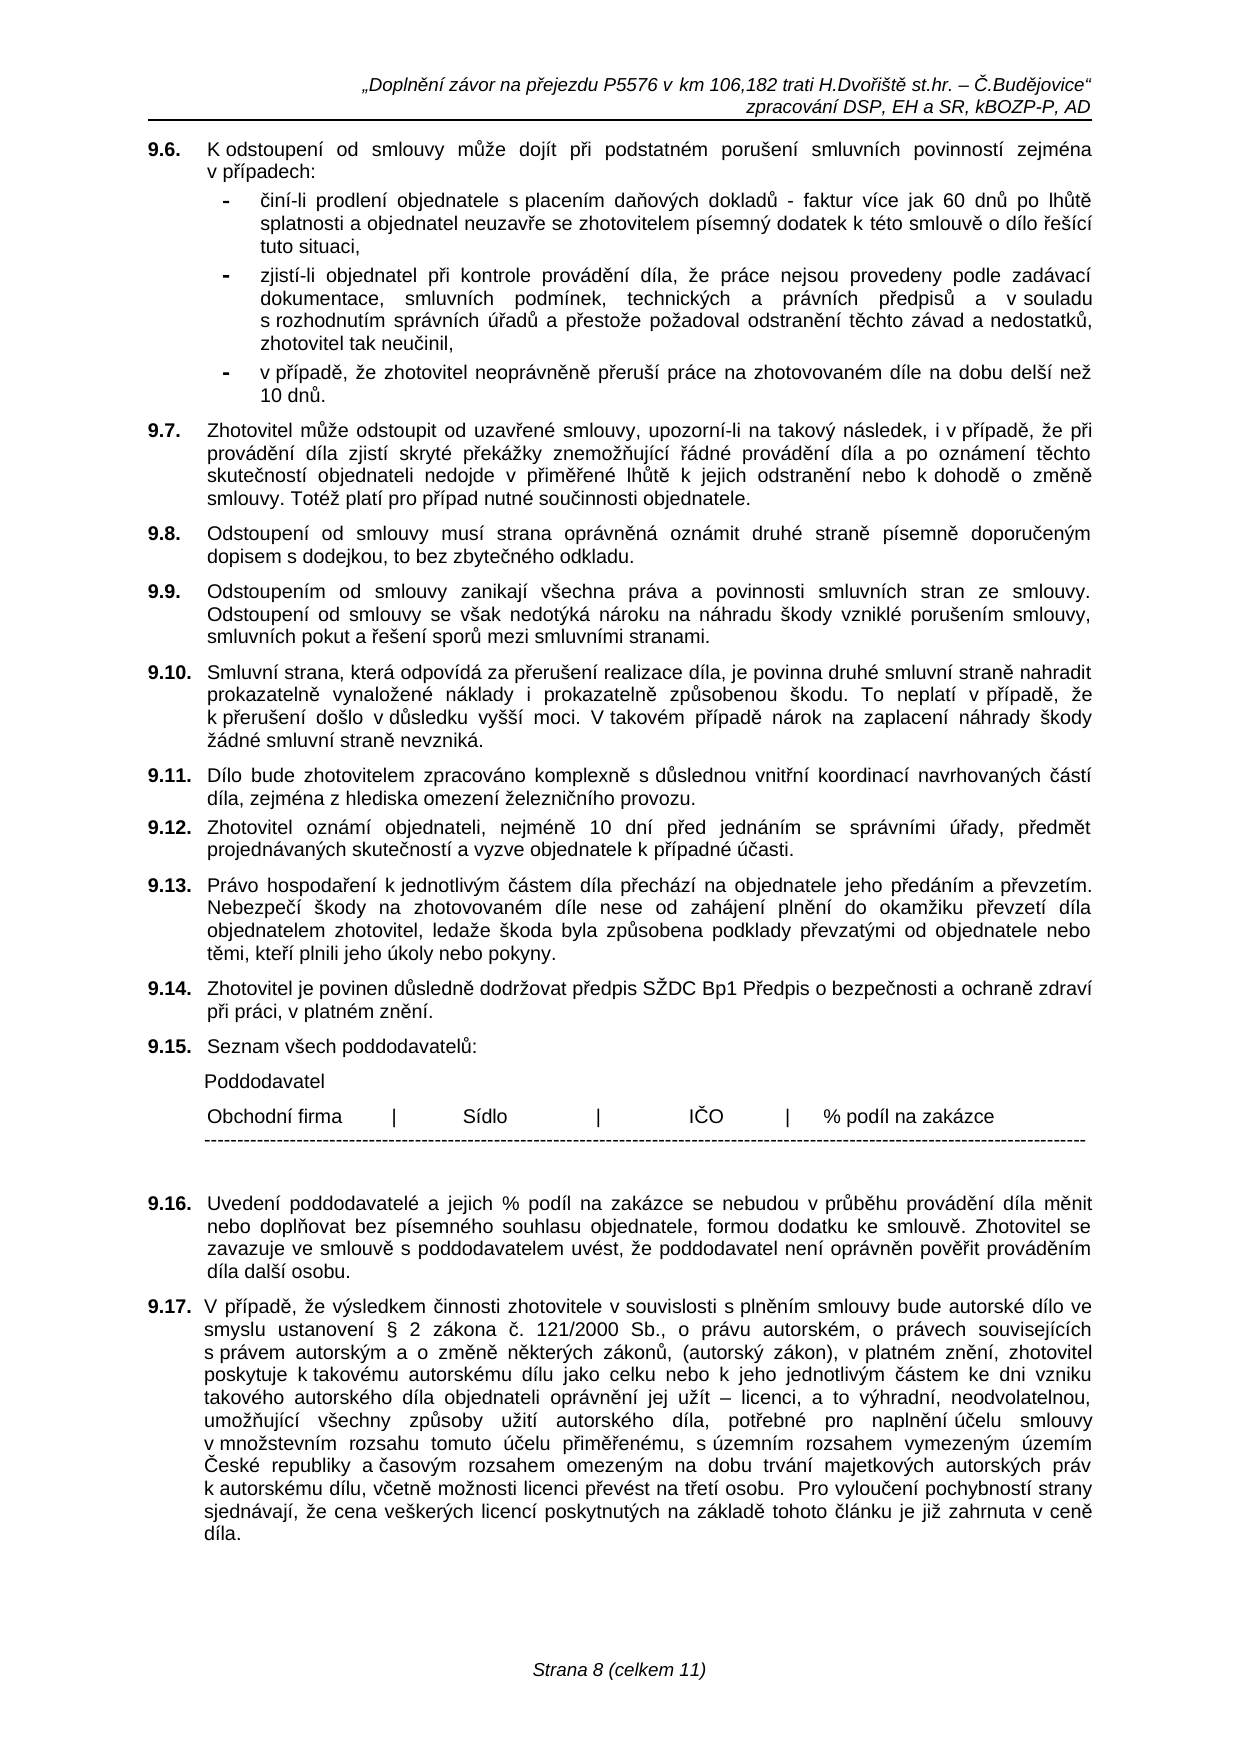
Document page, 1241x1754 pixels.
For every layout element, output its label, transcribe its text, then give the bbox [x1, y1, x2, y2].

text 9.16. Uvedení poddodavatelé a jejich % podíl na zakázce se nebudou v průběhu provádění díla měnit nebo doplňovat bez písemného souhlasu objednatele, formou dodatku ke smlouvě. Zhotovitel se zavazuje ve smlouvě s poddodavatelem uvést, že poddodavatel není oprávněn pověřit prováděním díla další osobu. [148, 1192, 1092, 1283]
text 9.13. Právo hospodaření k jednotlivým částem díla přechází na objednatele jeho předáním a převzetím. Nebezpečí škody na zhotovovaném díle nese od zahájení plnění do okamžiku převzetí díla objednatelem zhotovitel, ledaže škoda byla způsobena podklady převzatými od objednatele nebo těmi, kteří plnili jeho úkoly nebo pokyny. [148, 873, 1092, 964]
text 9.8. Odstoupení od smlouvy musí strana oprávněná oznámit druhé straně písemně doporučeným dopisem s dodejkou, to bez zbytečného odkladu. [148, 522, 1092, 567]
list zjistí-li objednatel při kontrole provádění díla, že práce nejsou provedeny podle zadávací dokumentace, smluvních podmínek, technických a právních předpisů a v souladu s rozhodnutím správních úřadů a přestože požadoval odstranění těchto závad a nedostatků, zhotovitel tak neučinil, [223, 263, 1093, 354]
list v případě, že zhotovitel neoprávněně přeruší práce na zhotovovaném díle na dobu delší než 10 dnů. [223, 361, 1092, 406]
text 9.14. Zhotovitel je povinen důsledně dodržovat předpis SŽDC Bp1 Předpis o bezpečnosti a ochraně zdraví při práci, v platném znění. [148, 977, 1092, 1022]
text 9.10. Smluvní strana, která odpovídá za přerušení realizace díla, je povinna druhé smluvní straně nahradit prokazatelně vynaložené náklady i prokazatelně způsobenou škodu. To neplatí v případě, že k přerušení došlo v důsledku vyšší moci. V takovém případě nárok na zaplacení náhrady škody žádné smluvní straně nevzniká. [148, 661, 1092, 751]
text -------------------------------------------------------------------------------------------------------------------------------------- [148, 1128, 1092, 1151]
text Obchodní firma | Sídlo | IČO | % podíl na zakázce [151, 1105, 1092, 1128]
list činí-li prodlení objednatele s placením daňových dokladů - faktur více jak 60 dnů po lhůtě splatnosti a objednatel neuzavře se zhotovitelem písemný dodatek k této smlouvě o dílo řešící tuto situaci, [223, 189, 1093, 257]
text 9.17. V případě, že výsledkem činnosti zhotovitele v souvislosti s plněním smlouvy bude autorské dílo ve smyslu ustanovení § 2 zákona č. 121/2000 Sb., o právu autorském, o právech souvisejících s právem autorským a o změně některých zákonů, (autorský zákon), v platném znění, zhotovitel poskytuje k takovému autorskému dílu jako celku nebo k jeho jednotlivým částem ke dni vzniku takového autorského díla objednateli oprávnění jej užít – licenci, a to výhradní, neodvolatelnou, umožňující všechny způsoby užití autorského díla, potřebné pro naplnění účelu smlouvy v množstevním rozsahu tomuto účelu přiměřenému, s územním rozsahem vymezeným územím České republiky a časovým rozsahem omezeným na dobu trvání majetkových autorských práv k autorskému dílu, včetně možnosti licenci převést na třetí osobu. Pro vyloučení pochybností strany sjednávají, že cena veškerých licencí poskytnutých na základě tohoto článku je již zahrnuta v ceně díla. [148, 1295, 1092, 1545]
text 9.9. Odstoupením od smlouvy zanikají všechna práva a povinnosti smluvních stran ze smlouvy. Odstoupení od smlouvy se však nedotýká nároku na náhradu škody vzniklé porušením smlouvy, smluvních pokut a řešení sporů mezi smluvními stranami. [148, 580, 1092, 648]
text 9.11. Dílo bude zhotovitelem zpracováno komplexně s důslednou vnitřní koordinací navrhovaných částí díla, zejména z hlediska omezení železničního provozu. [148, 764, 1092, 809]
text 9.6. K odstoupení od smlouvy může dojít při podstatném porušení smluvních povinností zejména v případech: [148, 137, 1092, 183]
text 9.15. Seznam všech poddodavatelů: [148, 1035, 1092, 1057]
text 9.7. Zhotovitel může odstoupit od uzavřené smlouvy, upozorní-li na takový následek, i v případě, že při provádění díla zjistí skryté překážky znemožňující řádné provádění díla a po oznámení těchto skutečností objednateli nedojde v přiměřené lhůtě k jejich odstranění nebo k dohodě o změně smlouvy. Totéž platí pro případ nutné součinnosti objednatele. [148, 419, 1092, 509]
text Poddodavatel [148, 1070, 1092, 1093]
text 9.12. Zhotovitel oznámí objednateli, nejméně 10 dní před jednáním se správními úřady, předmět projednávaných skutečností a vyzve objednatele k případné účasti. [148, 816, 1092, 861]
